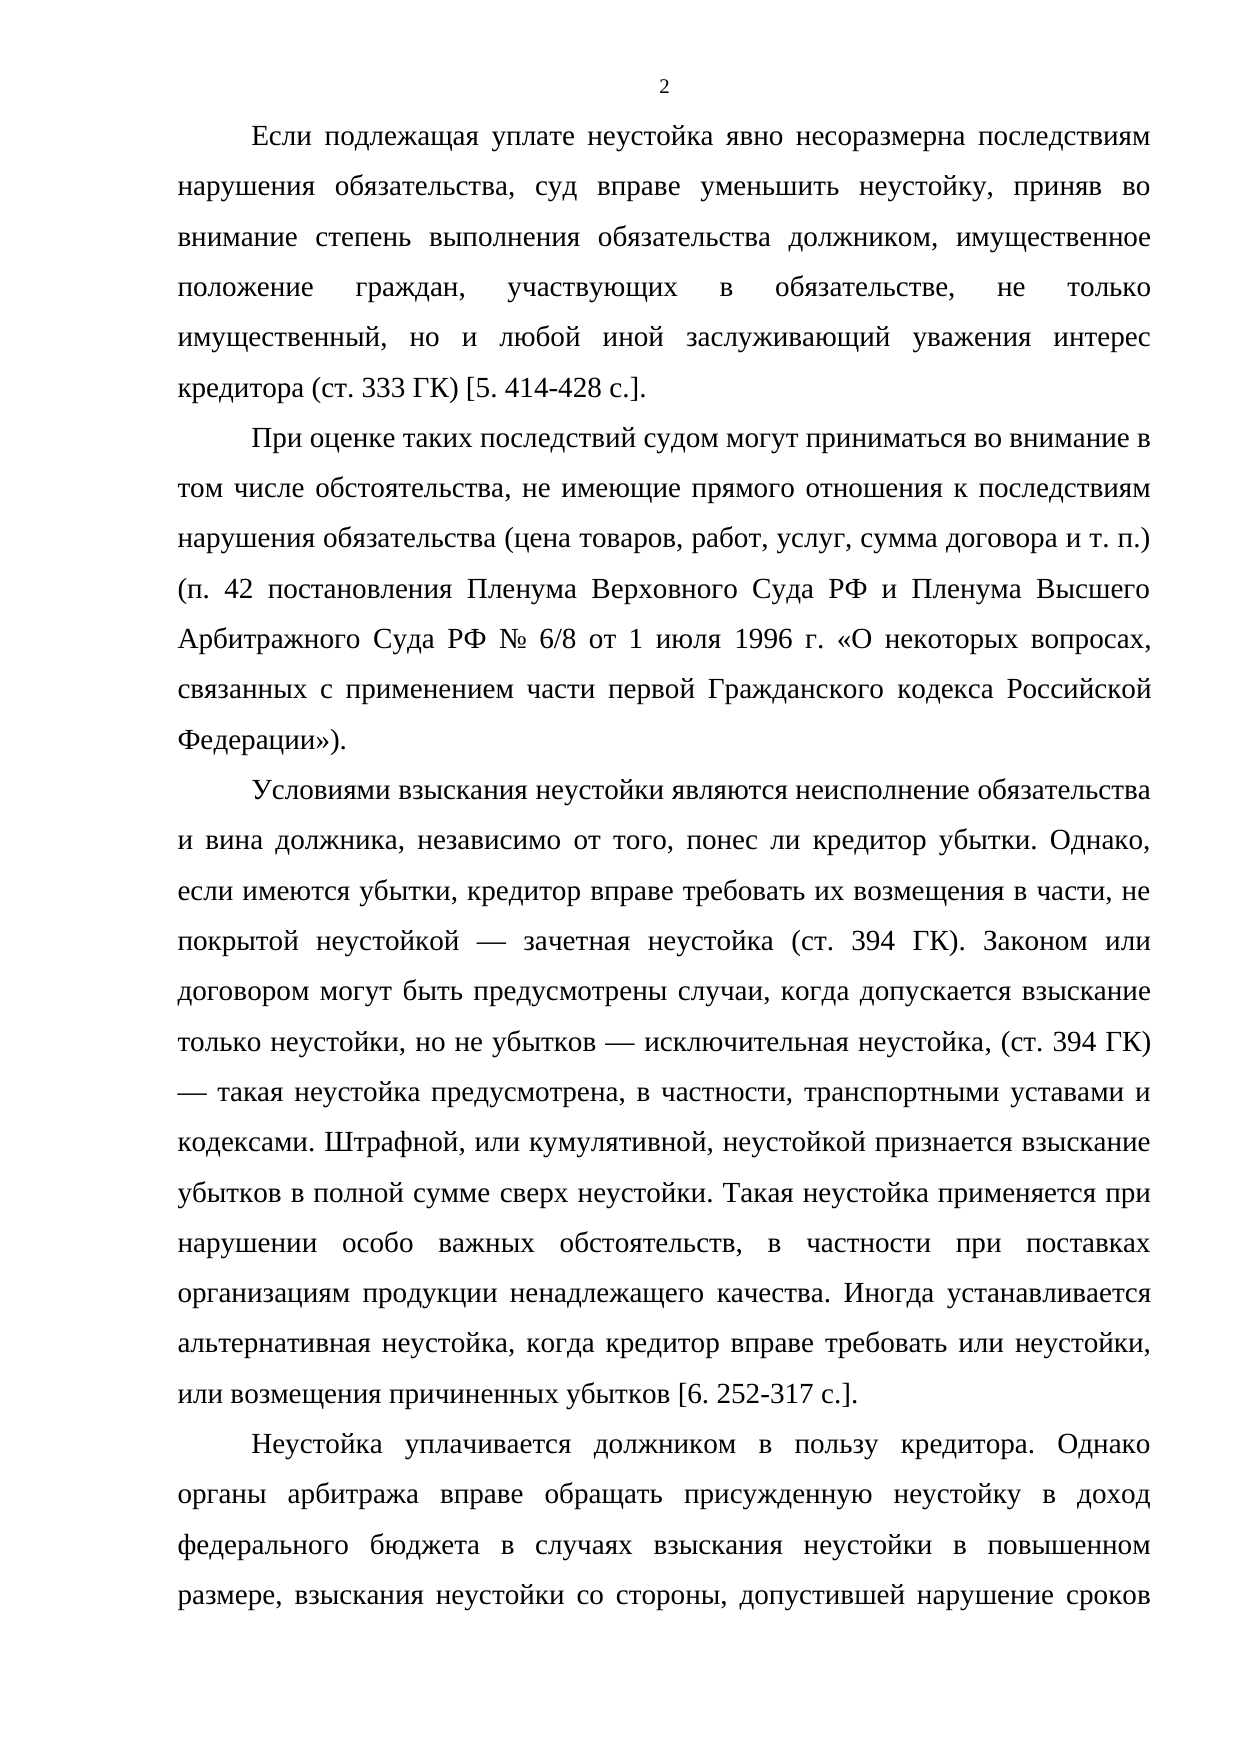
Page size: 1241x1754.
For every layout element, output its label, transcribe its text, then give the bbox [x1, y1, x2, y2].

text Если подлежащая уплате неустойка явно несоразмерна последствиям нарушения обязательства, суд вправе уменьшить неустойку, приняв во внимание степень выполнения обязательства должником, имущественное положение граждан, участвующих в обязательстве, не только имущественный, но и любой иной заслуживающий уважения интерес кредитора (ст. 333 ГК) [5. 414-428 с.]. [177, 118, 1152, 403]
text Условиями взыскания неустойки являются неисполнение обязательства и вина должника, независимо от того, понес ли кредитор убытки. Однако, если имеются убытки, кредитор вправе требовать их возмещения в части, не покрытой неустойкой — зачетная неустойка (ст. 394 ГК). Законом или договором могут быть предусмотрены случаи, когда допускается взыскание только неустойки, но не убытков — исключительная неустойка, (ст. 394 ГК) — такая неустойка предусмотрена, в частности, транспортными уставами и кодексами. Штрафной, или кумулятивной, неустойкой признается взыскание убытков в полной сумме сверх неустойки. Такая неустойка применяется при нарушении особо важных обстоятельств, в частности при поставках организациям продукции ненадлежащего качества. Иногда устанавливается альтернативная неустойка, когда кредитор вправе требовать или неустойки, или возмещения причиненных убытков [6. 252-317 с.]. [177, 772, 1152, 1409]
text При оценке таких последствий судом могут приниматься во внимание в том числе обстоятельства, не имеющие прямого отношения к последствиям нарушения обязательства (цена товаров, работ, услуг, сумма договора и т. п.) (п. 42 постановления Пленума Верховного Суда РФ и Пленума Высшего Арбитражного Суда РФ № 6/8 от 1 июля . «О некоторых вопросах, связанных с применением части первой Гражданского кодекса Российской Федерации»). [177, 420, 1152, 755]
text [177, 1426, 1152, 1611]
